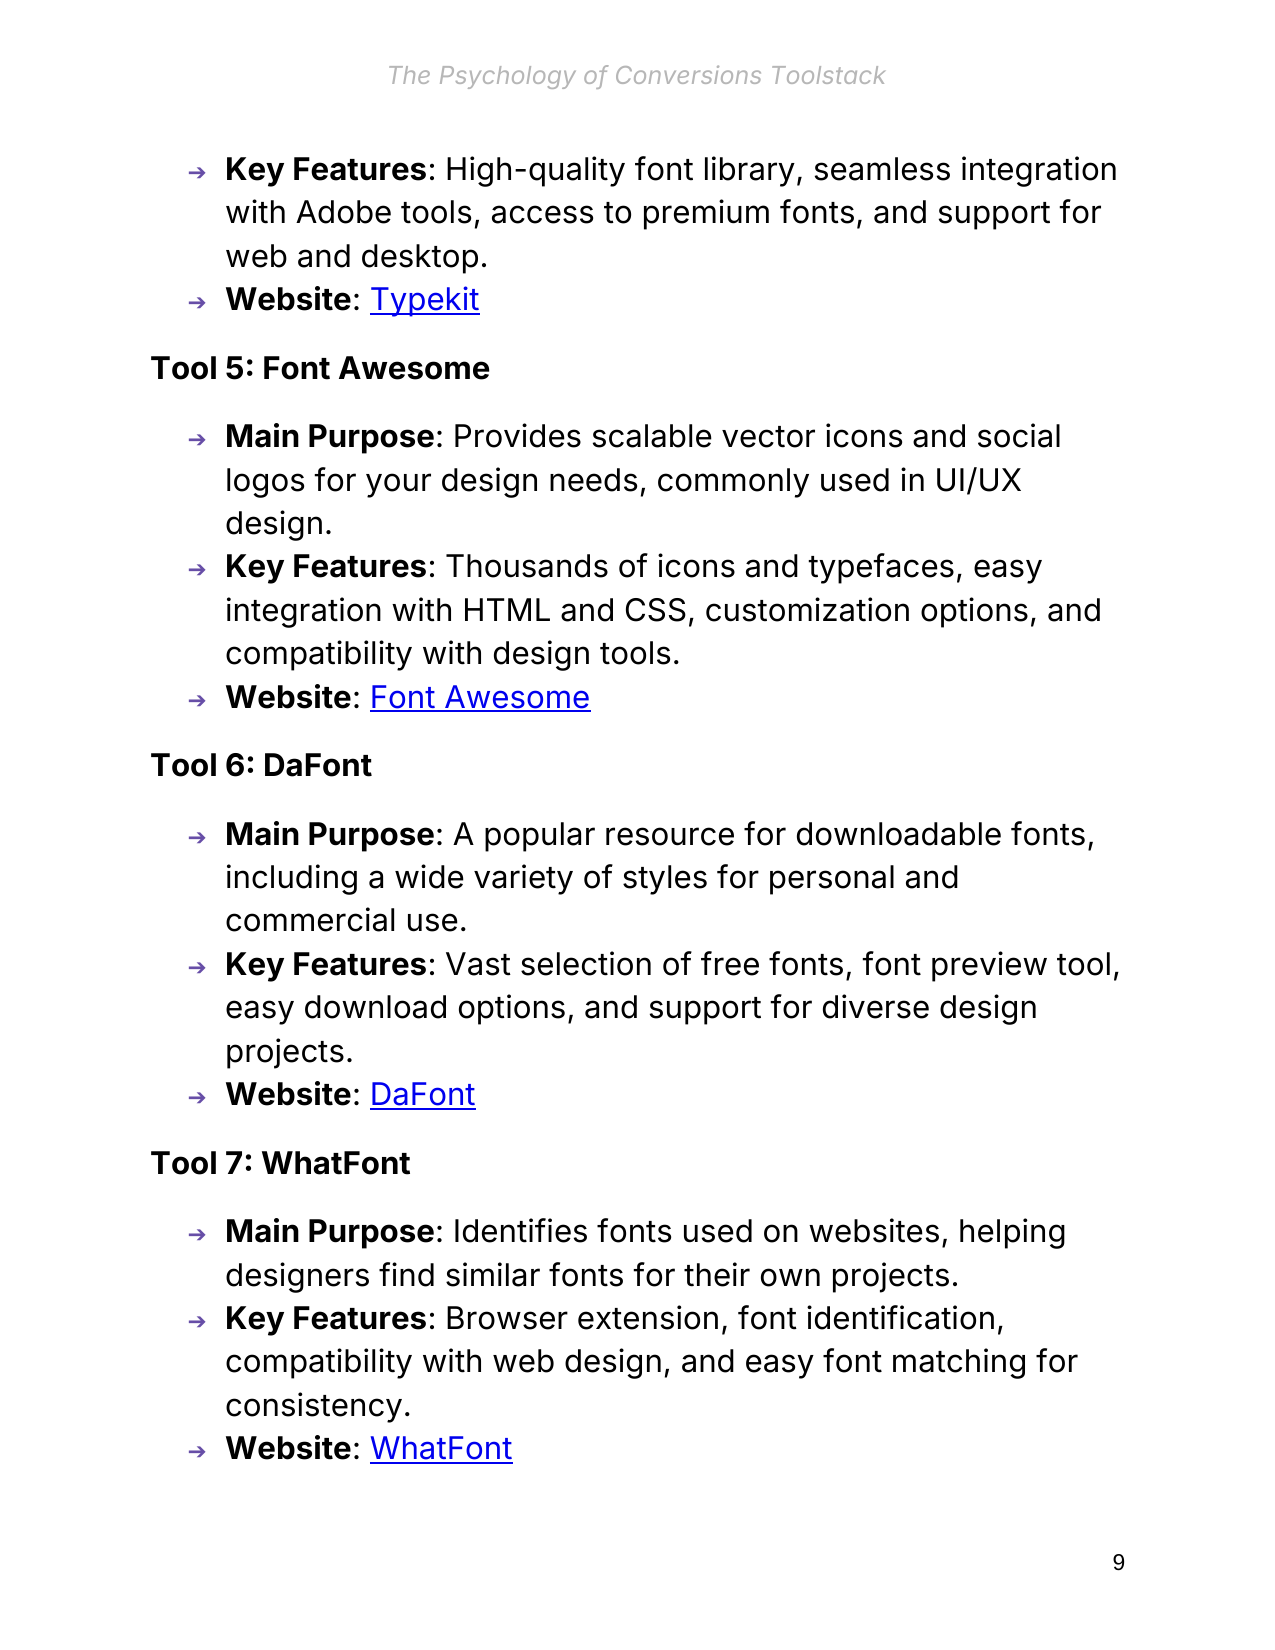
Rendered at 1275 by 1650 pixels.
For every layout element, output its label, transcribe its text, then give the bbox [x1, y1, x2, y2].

list Website: Typekit [187, 280, 1125, 318]
list Website: WhatFont [187, 1429, 1125, 1467]
list Key Features: High-quality font library, seamless integration with Adobe tools, access to premium fonts, and support for web and desktop. [187, 150, 1125, 275]
list Key Features: Thousands of icons and typefaces, easy integration with HTML and CSS, customization options, and compatibility with design tools. [187, 547, 1125, 672]
text Tool 6: DaFont [150, 746, 1125, 784]
list Key Features: Browser extension, font identification, compatibility with web design, and easy font matching for consistency. [187, 1299, 1125, 1424]
text Tool 5: Font Awesome [150, 349, 1125, 387]
list Website: DaFont [187, 1075, 1125, 1113]
text Tool 7: WhatFont [150, 1144, 1125, 1182]
list Main Purpose: A popular resource for downloadable fonts, including a wide variety of styles for personal and commercial use. [187, 815, 1125, 939]
list Website: Font Awesome [187, 678, 1125, 716]
list Key Features: Vast selection of free fonts, font preview tool, easy download options, and support for diverse design projects. [187, 945, 1125, 1070]
list Main Purpose: Identifies fonts used on websites, helping designers find similar fonts for their own projects. [187, 1212, 1125, 1293]
list Main Purpose: Provides scalable vector icons and social logos for your design needs, commonly used in UI/UX design. [187, 417, 1125, 542]
